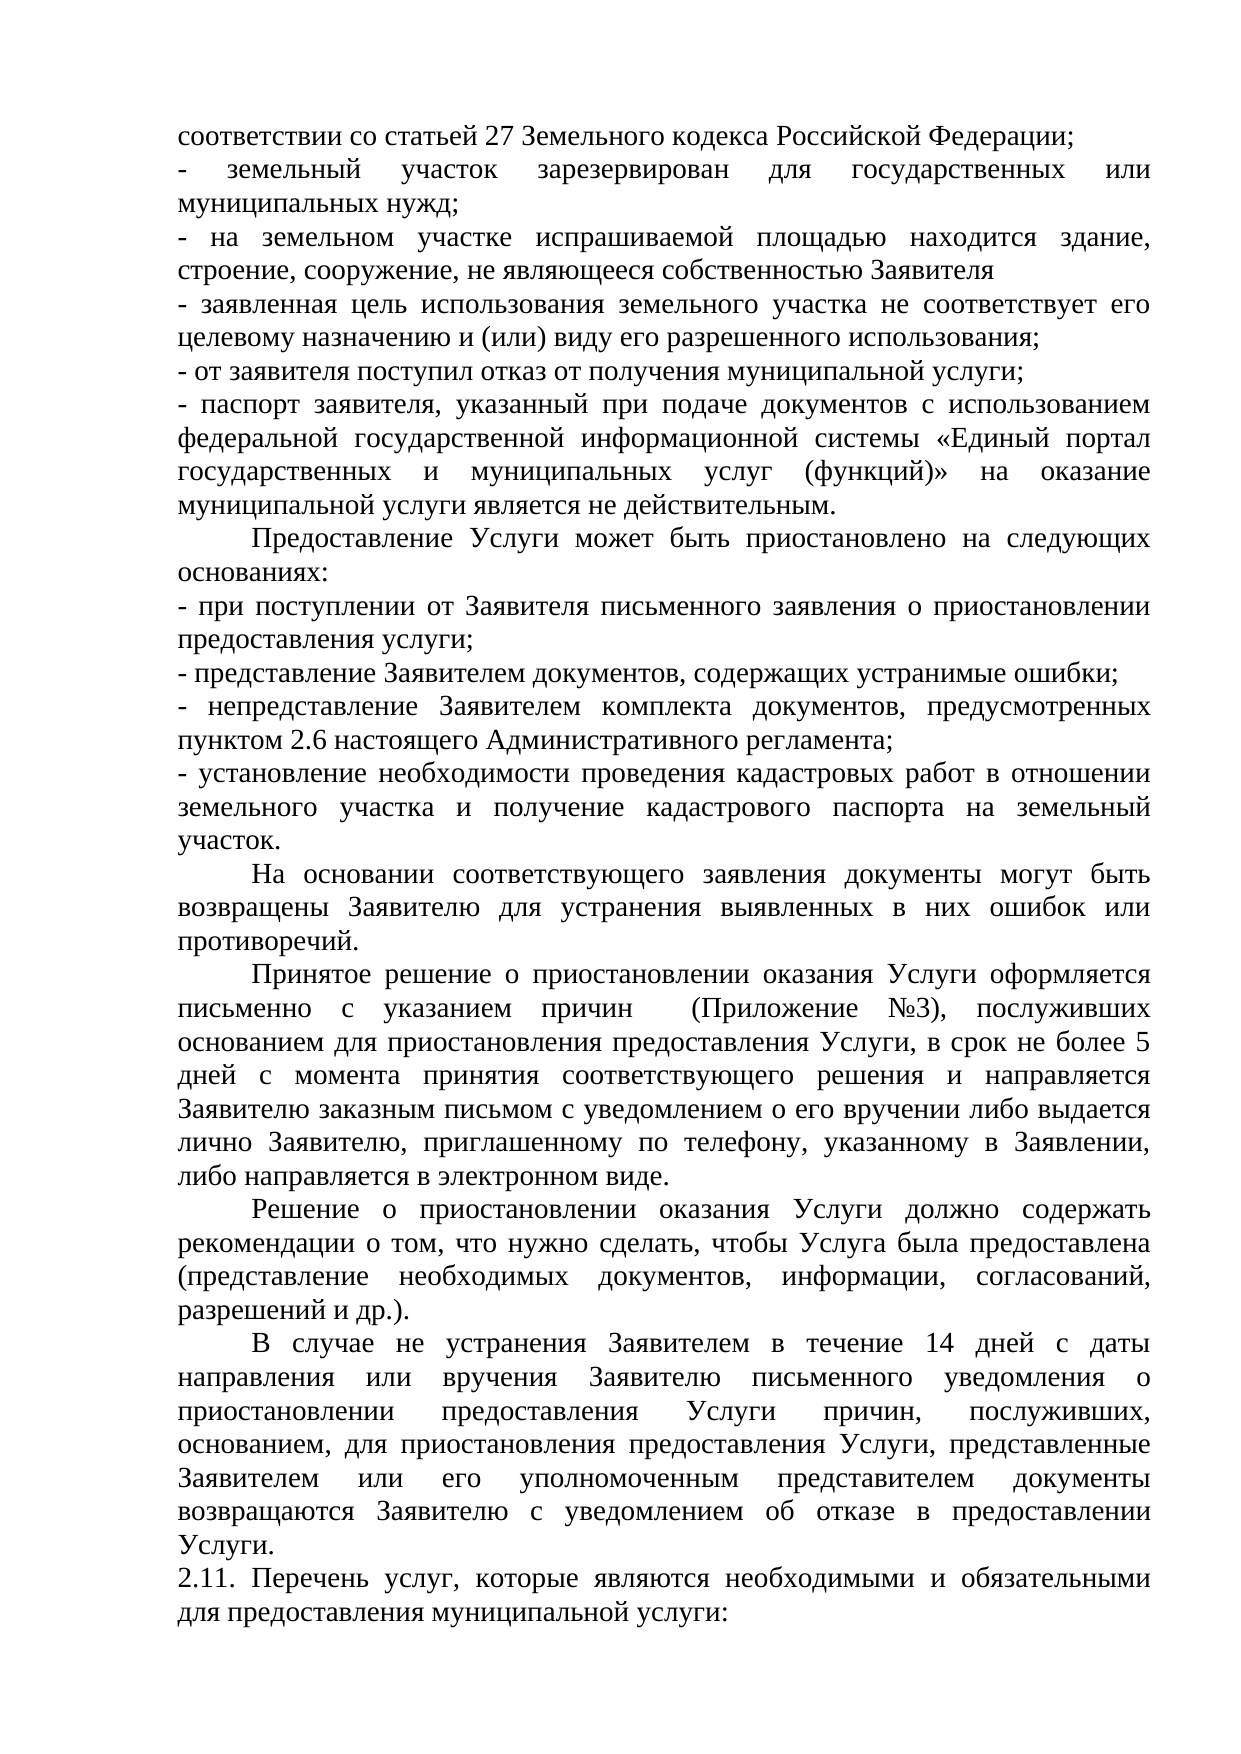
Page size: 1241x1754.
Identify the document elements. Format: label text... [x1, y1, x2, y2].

text Принятое решение о приостановлении оказания Услуги оформляется письменно с указанием причин (Приложение №3), послуживших основанием для приостановления предоставления Услуги, в срок не более 5 дней с момента принятия соответствующего решения и направляется Заявителю заказным письмом с уведомлением о его вручении либо выдается лично Заявителю, приглашенному по телефону, указанному в Заявлении, либо направляется в электронном виде. [177, 957, 1152, 1191]
text - на земельном участке испрашиваемой площадью находится здание, строение, сооружение, не являющееся собственностью Заявителя [177, 219, 1152, 286]
text - паспорт заявителя, указанный при подаче документов с использованием федеральной государственной информационной системы «Единый портал государственных и муниципальных услуг (функций)» на оказание муниципальной услуги является не действительным. [177, 386, 1152, 521]
text - при поступлении от Заявителя письменного заявления о приостановлении предоставления услуги; [177, 588, 1152, 655]
text - установление необходимости проведения кадастровых работ в отношении земельного участка и получение кадастрового паспорта на земельный участок. [177, 755, 1152, 856]
text - непредставление Заявителем комплекта документов, предусмотренных пунктом 2.6 настоящего Административного регламента; [177, 688, 1152, 755]
text В случае не устранения Заявителем в течение 14 дней с даты направления или вручения Заявителю письменного уведомления о приостановлении предоставления Услуги причин, послуживших, основанием, для приостановления предоставления Услуги, представленные Заявителем или его уполномоченным представителем документы возвращаются Заявителю с уведомлением об отказе в предоставлении Услуги. [177, 1326, 1152, 1560]
text На основании соответствующего заявления документы могут быть возвращены Заявителю для устранения выявленных в них ошибок или противоречий. [177, 856, 1152, 957]
text 2.11. Перечень услуг, которые являются необходимыми и обязательными для предоставления муниципальной услуги: [177, 1560, 1152, 1627]
text - земельный участок зарезервирован для государственных или муниципальных нужд; [177, 152, 1152, 219]
text Предоставление Услуги может быть приостановлено на следующих основаниях: [177, 521, 1152, 588]
text - представление Заявителем документов, содержащих устранимые ошибки; [177, 655, 1152, 688]
text - от заявителя поступил отказ от получения муниципальной услуги; [177, 353, 1152, 386]
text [177, 118, 1152, 152]
text - заявленная цель использования земельного участка не соответствует его целевому назначению и (или) виду его разрешенного использования; [177, 286, 1152, 353]
text Решение о приостановлении оказания Услуги должно содержать рекомендации о том, что нужно сделать, чтобы Услуга была предоставлена (представление необходимых документов, информации, согласований, разрешений и др.). [177, 1191, 1152, 1326]
